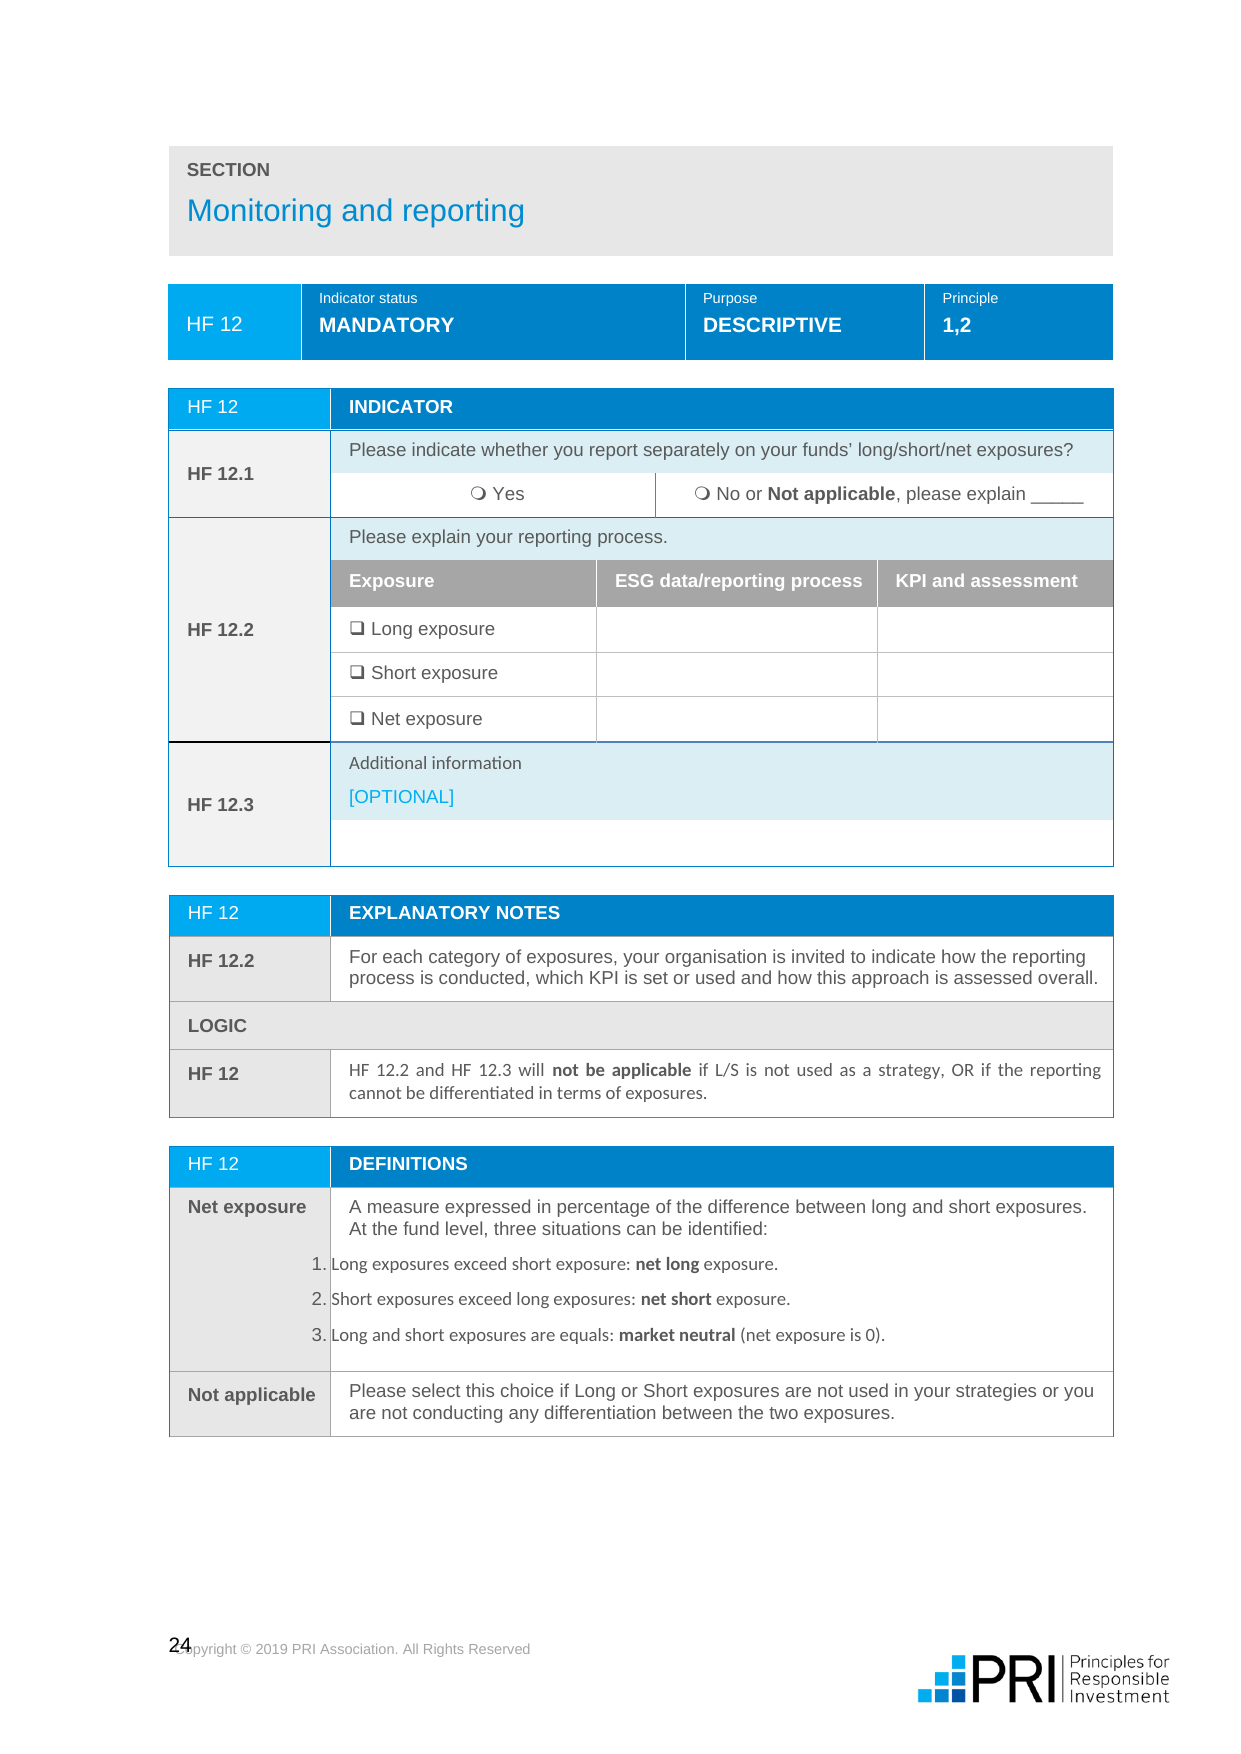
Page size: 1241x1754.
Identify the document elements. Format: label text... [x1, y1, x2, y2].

table_cell For each category of exposures, your organisation is invited to indicate how the reporting process is conducted, which KPI is set or used and how this approach is assessed overall. [331, 937, 1113, 1001]
table_cell Not applicable [170, 1372, 330, 1436]
table_cell [597, 697, 877, 741]
table_header Principle [925, 284, 1113, 307]
table_cell Monitoring and reporting [169, 180, 1113, 256]
table_cell Long exposure [331, 607, 596, 652]
table_cell HF 12.2 [169, 518, 330, 741]
table_cell [597, 653, 877, 696]
picture [449, 789, 453, 807]
table_cell LOGIC [170, 1002, 1113, 1049]
table_header HF 12 [170, 1147, 330, 1187]
table_header INDICATOR [331, 389, 1113, 429]
table_header EXPLANATORY NOTES [331, 896, 1113, 936]
table_header HF 12 [170, 896, 330, 936]
table_cell KPI and assessment [878, 560, 1113, 607]
table_cell Yes [331, 473, 655, 517]
table_cell HF 12 [170, 1050, 330, 1117]
table_cell [331, 820, 1113, 866]
table_cell [597, 607, 877, 652]
table_cell Please indicate whether you report separately on your funds’ long/short/net exposures? [331, 431, 1113, 473]
table_cell No or Not applicable, please explain _____ [656, 473, 1113, 517]
table_cell ESG data/reporting process [597, 560, 877, 607]
table_header Purpose [686, 284, 924, 307]
table_cell HF 12.1 [169, 431, 330, 517]
table_cell HF 12.2 [170, 937, 330, 1001]
table_cell Exposure [331, 560, 596, 607]
table_header SECTION [169, 146, 1113, 180]
table_cell [878, 607, 1113, 652]
picture [622, 1580, 1241, 1753]
table_cell HF 12.3 [169, 743, 330, 866]
table_cell Net exposure [331, 697, 596, 741]
table_cell MANDATORY [302, 307, 685, 360]
table_cell Please explain your reporting process. [331, 518, 1113, 560]
table_cell A measure expressed in percentage of the difference between long and short exposures. At the fund level, three situations can be identified: Long exposures exceed short exposure: net long exposure. Short exposures exceed long exposures: net short exposure. Long and short exposures are equals: market neutral (net exposure is 0). [331, 1188, 1113, 1371]
table_cell HF 12.2 and HF 12.3 will not be applicable if L/S is not used as a strategy, OR if the reporting cannot be differentiated in terms of exposures. [331, 1050, 1113, 1117]
table_header DEFINITIONS [331, 1147, 1113, 1187]
table_cell 1,2 [925, 307, 1113, 360]
table_cell Please select this choice if Long or Short exposures are not used in your strategies or you are not conducting any differentiation between the two exposures. [331, 1372, 1113, 1436]
table_cell Additional information [OPTIONAL] [331, 743, 1113, 820]
table_header Indicator status [302, 284, 685, 307]
table_cell Net exposure [170, 1188, 330, 1371]
table_cell Short exposure [331, 653, 596, 696]
table_header HF 12 [169, 389, 330, 429]
table_cell DESCRIPTIVE [686, 307, 924, 360]
table_header HF 12 [168, 284, 301, 360]
table_cell [878, 653, 1113, 696]
table_cell [878, 697, 1113, 741]
